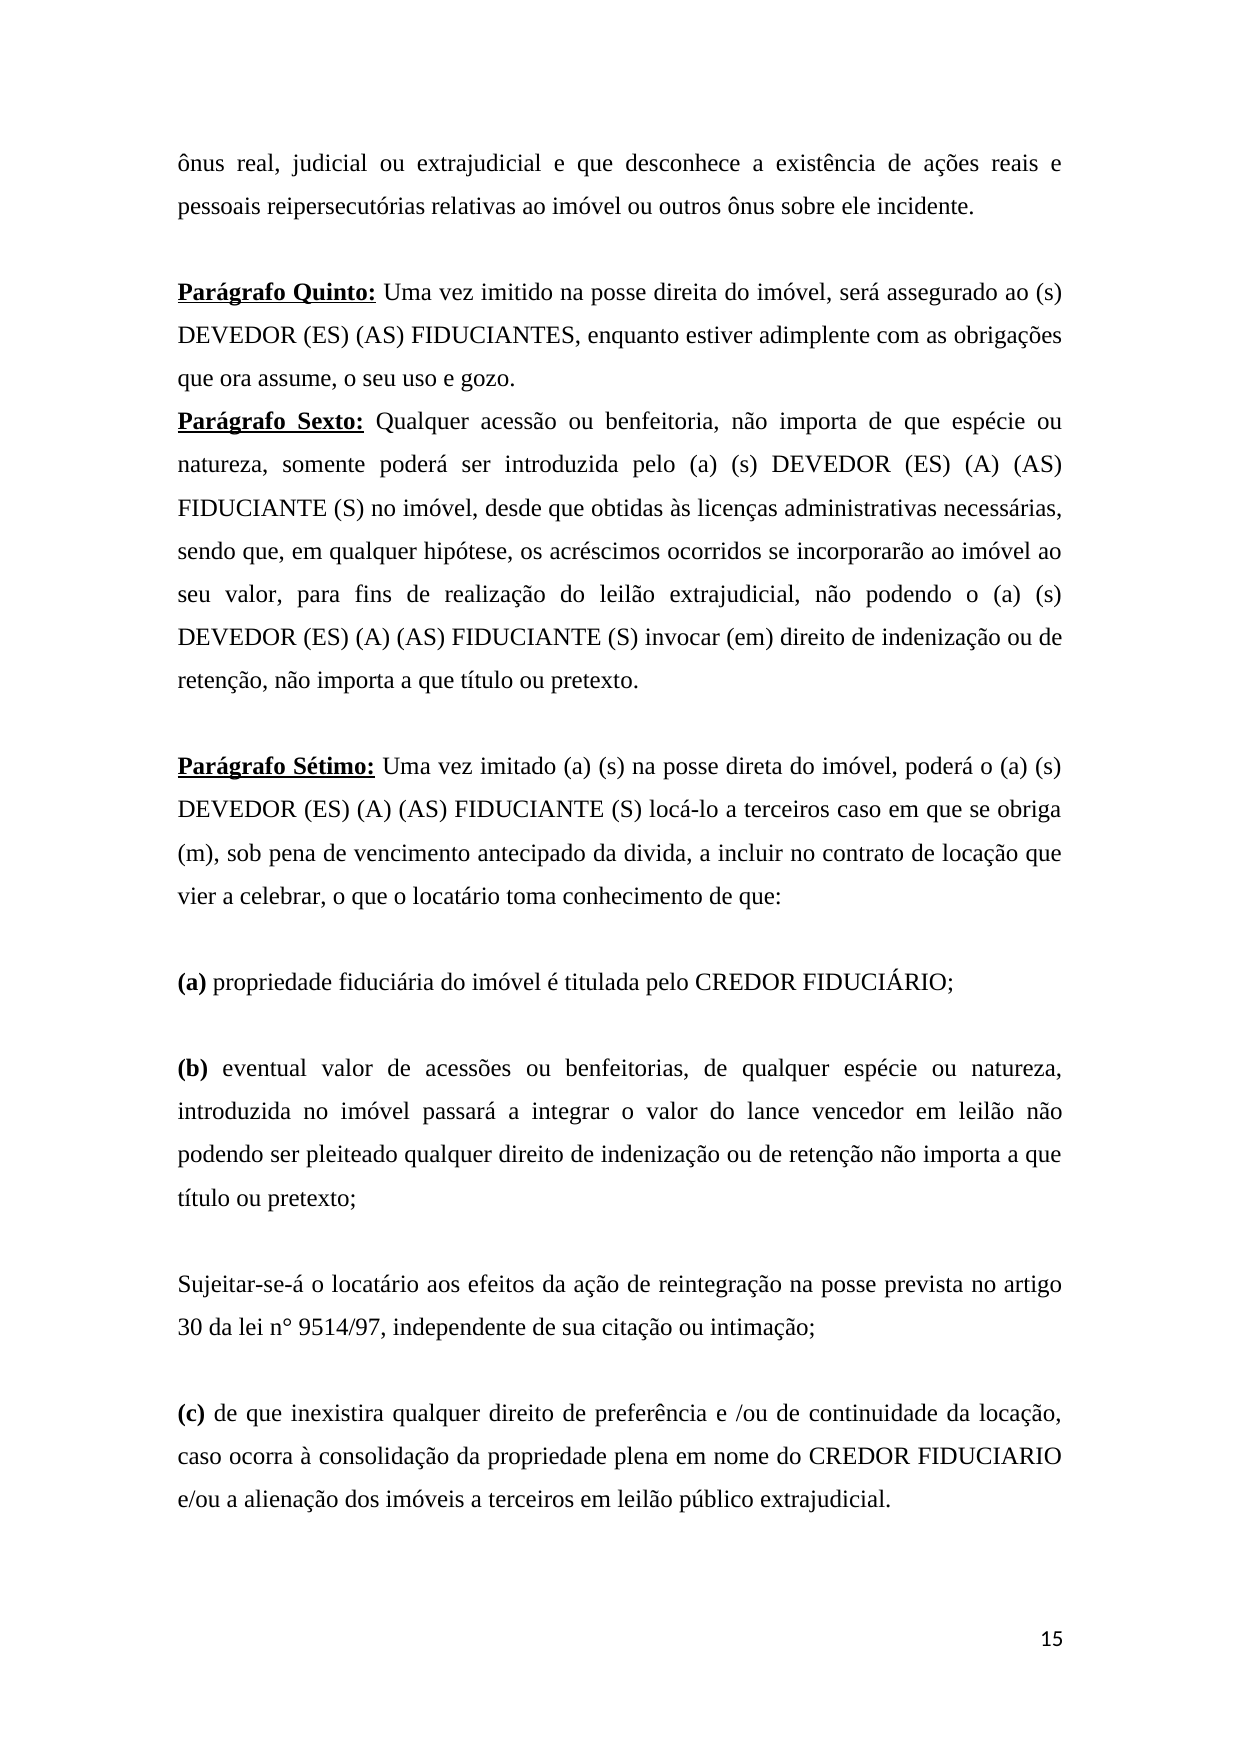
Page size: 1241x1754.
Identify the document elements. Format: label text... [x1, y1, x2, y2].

text (a) propriedade fiduciária do imóvel é titulada pelo CREDOR FIDUCIÁRIO; [177, 967, 1063, 996]
text Parágrafo Quinto: Uma vez imitido na posse direita do imóvel, será assegurado ao (s) DEVEDOR (ES) (AS) FIDUCIANTES, enquanto estiver adimplente com as obrigações que ora assume, o seu uso e gozo. [177, 277, 1063, 392]
text Sujeitar-se-á o locatário aos efeitos da ação de reintegração na posse prevista no artigo 30 da lei n° 9514/97, independente de sua citação ou intimação; [177, 1269, 1063, 1341]
text Parágrafo Sexto: Qualquer acessão ou benfeitoria, não importa de que espécie ou natureza, somente poderá ser introduzida pelo (a) (s) DEVEDOR (ES) (A) (AS) FIDUCIANTE (S) no imóvel, desde que obtidas às licenças administrativas necessárias, sendo que, em qualquer hipótese, os acréscimos ocorridos se incorporarão ao imóvel ao seu valor, para fins de realização do leilão extrajudicial, não podendo o (a) (s) DEVEDOR (ES) (A) (AS) FIDUCIANTE (S) invocar (em) direito de indenização ou de retenção, não importa a que título ou pretexto. [177, 406, 1063, 694]
text (c) de que inexistira qualquer direito de preferência e /ou de continuidade da locação, caso ocorra à consolidação da propriedade plena em nome do CREDOR FIDUCIARIO e/ou a alienação dos imóveis a terceiros em leilão público extrajudicial. [177, 1398, 1063, 1513]
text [177, 148, 1063, 219]
text Parágrafo Sétimo: Uma vez imitado (a) (s) na posse direta do imóvel, poderá o (a) (s) DEVEDOR (ES) (A) (AS) FIDUCIANTE (S) locá-lo a terceiros caso em que se obriga (m), sob pena de vencimento antecipado da divida, a incluir no contrato de locação que vier a celebrar, o que o locatário toma conhecimento de que: [177, 751, 1063, 909]
text (b) eventual valor de acessões ou benfeitorias, de qualquer espécie ou natureza, introduzida no imóvel passará a integrar o valor do lance vencedor em leilão não podendo ser pleiteado qualquer direito de indenização ou de retenção não importa a que título ou pretexto; [177, 1053, 1063, 1211]
